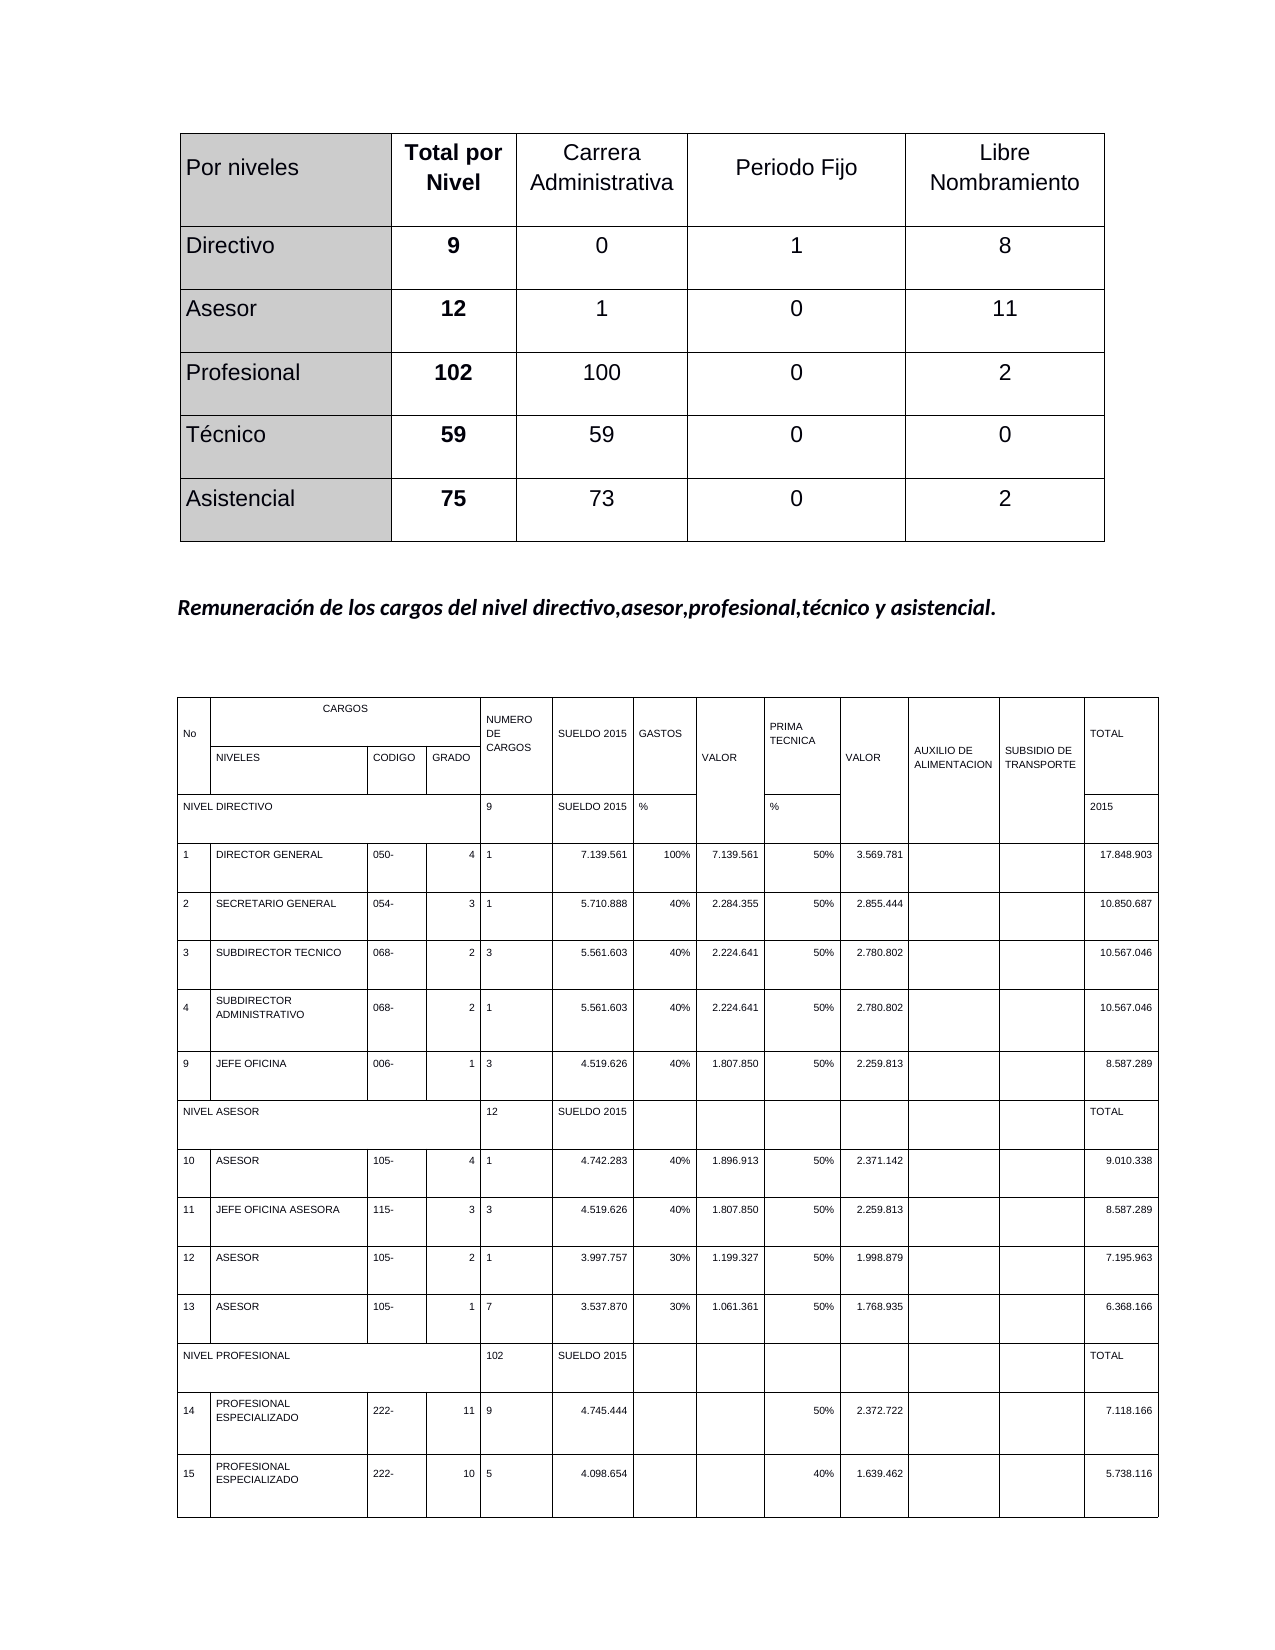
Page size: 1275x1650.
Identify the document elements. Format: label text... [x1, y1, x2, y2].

table_cell [1000, 1052, 1084, 1100]
table_cell [909, 893, 999, 940]
table_cell [1000, 1101, 1084, 1148]
table_cell 40% [634, 941, 696, 989]
table_cell 8.587.289 [1085, 1052, 1158, 1100]
table_cell 1.768.935 [841, 1295, 908, 1343]
table_cell 7.139.561 [697, 844, 764, 891]
table_cell 4.742.283 [553, 1150, 633, 1197]
table_cell 1.807.850 [697, 1052, 764, 1100]
table_cell 2.259.813 [841, 1052, 908, 1100]
table_cell 050- [368, 844, 426, 891]
table_cell 40% [634, 893, 696, 940]
table_cell 3.569.781 [841, 844, 908, 891]
table_cell 105- [368, 1295, 426, 1343]
table_cell 3 [427, 1198, 480, 1246]
table_cell 13 [178, 1295, 210, 1343]
table_cell Libre Nombramiento [906, 134, 1104, 226]
table_cell 0 [906, 416, 1104, 478]
table_cell NIVEL PROFESIONAL [178, 1344, 480, 1392]
table_cell [697, 1455, 764, 1516]
table_cell [909, 990, 999, 1051]
table_cell 5.738.116 [1085, 1455, 1158, 1516]
table_cell 100 [517, 353, 687, 415]
table_cell ASESOR [211, 1247, 367, 1294]
table_cell Técnico [181, 416, 391, 478]
table_header No [178, 698, 210, 794]
table_cell 11 [427, 1393, 480, 1454]
table_header VALOR [697, 698, 764, 843]
table_header SUELDO 2015 [553, 698, 633, 794]
table_cell 50% [765, 1052, 840, 1100]
table_cell 9 [178, 1052, 210, 1100]
table_cell 5.710.888 [553, 893, 633, 940]
table_cell 9 [481, 795, 552, 843]
table_cell CODIGO [368, 747, 426, 794]
table_cell 1.896.913 [697, 1150, 764, 1197]
table_cell 4.098.654 [553, 1455, 633, 1516]
table_cell [841, 1101, 908, 1148]
table_cell 0 [517, 227, 687, 289]
table_cell 1.998.879 [841, 1247, 908, 1294]
table_cell ASESOR [211, 1150, 367, 1197]
table_cell 1.639.462 [841, 1455, 908, 1516]
table_cell 2 [427, 941, 480, 989]
table_cell [1000, 1295, 1084, 1343]
table_cell [765, 1101, 840, 1148]
table_cell 40% [634, 990, 696, 1051]
table_cell [634, 1101, 696, 1148]
table_cell [634, 1455, 696, 1516]
table_cell 11 [178, 1198, 210, 1246]
table_cell 2 [427, 1247, 480, 1294]
table_cell 12 [178, 1247, 210, 1294]
table_cell 2 [906, 353, 1104, 415]
table_cell 3 [178, 941, 210, 989]
table_cell GRADO [427, 747, 480, 794]
table_cell 222- [368, 1393, 426, 1454]
table_cell 115- [368, 1198, 426, 1246]
table_cell 50% [765, 990, 840, 1051]
table_cell 3.537.870 [553, 1295, 633, 1343]
table_cell 15 [178, 1455, 210, 1516]
table_cell Carrera Administrativa [517, 134, 687, 226]
table_cell 10.567.046 [1085, 941, 1158, 989]
table_cell 12 [481, 1101, 552, 1148]
table_cell SUBDIRECTOR TECNICO [211, 941, 367, 989]
table_cell 2.855.444 [841, 893, 908, 940]
table_cell 17.848.903 [1085, 844, 1158, 891]
table_cell 9 [392, 227, 516, 289]
table_cell % [765, 795, 840, 843]
table_cell [697, 1393, 764, 1454]
table_cell Profesional [181, 353, 391, 415]
table_cell 73 [517, 479, 687, 541]
table_header TOTAL [1085, 698, 1158, 794]
table_cell 10.567.046 [1085, 990, 1158, 1051]
table_cell 2.371.142 [841, 1150, 908, 1197]
table_cell 50% [765, 1295, 840, 1343]
table_cell 40% [634, 1052, 696, 1100]
table_cell [909, 844, 999, 891]
table_cell [909, 1247, 999, 1294]
table_cell [909, 1052, 999, 1100]
table_cell 7.118.166 [1085, 1393, 1158, 1454]
table_cell 9 [481, 1393, 552, 1454]
table_cell 59 [517, 416, 687, 478]
table_cell 6.368.166 [1085, 1295, 1158, 1343]
table_cell 10 [178, 1150, 210, 1197]
table_cell 0 [688, 353, 905, 415]
table_cell [1000, 1455, 1084, 1516]
table_cell 2.224.641 [697, 941, 764, 989]
table_cell 40% [634, 1150, 696, 1197]
table_cell NIVEL ASESOR [178, 1101, 480, 1148]
table_header SUBSIDIO DE TRANSPORTE [1000, 698, 1084, 843]
table_cell 068- [368, 990, 426, 1051]
table_cell Asesor [181, 290, 391, 352]
table_cell 2015 [1085, 795, 1158, 843]
table_cell [1000, 990, 1084, 1051]
table_cell 5 [481, 1455, 552, 1516]
table_cell 0 [688, 479, 905, 541]
table_cell [765, 1344, 840, 1392]
table_cell 068- [368, 941, 426, 989]
text Remuneración de los cargos del nivel directivo,asesor,profesional,técnico y asistencial. [177, 593, 1157, 621]
table_cell 50% [765, 893, 840, 940]
table_cell 9.010.338 [1085, 1150, 1158, 1197]
table_cell 10.850.687 [1085, 893, 1158, 940]
table_cell 5.561.603 [553, 990, 633, 1051]
table_header GASTOS [634, 698, 696, 794]
table_header NUMERO DE CARGOS [481, 698, 552, 794]
table_cell 1.061.361 [697, 1295, 764, 1343]
table_cell 102 [481, 1344, 552, 1392]
table_cell 40% [634, 1198, 696, 1246]
table_cell [697, 1344, 764, 1392]
table_cell 50% [765, 941, 840, 989]
table_cell [1000, 893, 1084, 940]
table_cell [909, 1344, 999, 1392]
table_cell 2.224.641 [697, 990, 764, 1051]
table_cell 5.561.603 [553, 941, 633, 989]
table_cell 4.745.444 [553, 1393, 633, 1454]
table_cell 1 [427, 1295, 480, 1343]
table_cell 50% [765, 844, 840, 891]
table_cell 100% [634, 844, 696, 891]
table_cell TOTAL [1085, 1344, 1158, 1392]
table_cell 105- [368, 1150, 426, 1197]
table_cell 50% [765, 1198, 840, 1246]
table_cell Por niveles [181, 134, 391, 226]
table_cell 2.259.813 [841, 1198, 908, 1246]
table_cell [634, 1393, 696, 1454]
table_cell [1000, 1393, 1084, 1454]
table_cell 2.372.722 [841, 1393, 908, 1454]
table_cell 50% [765, 1393, 840, 1454]
table_cell 1 [517, 290, 687, 352]
table_header AUXILIO DE ALIMENTACION [909, 698, 999, 843]
table_cell 7 [481, 1295, 552, 1343]
table_cell 1 [481, 1150, 552, 1197]
table_cell 59 [392, 416, 516, 478]
table_cell ASESOR [211, 1295, 367, 1343]
table_cell [634, 1344, 696, 1392]
table_cell 2 [178, 893, 210, 940]
table_cell 8.587.289 [1085, 1198, 1158, 1246]
table_cell 1 [481, 844, 552, 891]
table_cell 1 [427, 1052, 480, 1100]
table_cell 2.780.802 [841, 990, 908, 1051]
table_cell [1000, 1344, 1084, 1392]
table_cell 4 [178, 990, 210, 1051]
table_cell 50% [765, 1247, 840, 1294]
table_cell JEFE OFICINA [211, 1052, 367, 1100]
table_cell 75 [392, 479, 516, 541]
table_cell 006- [368, 1052, 426, 1100]
table_cell Directivo [181, 227, 391, 289]
table_header CARGOS [211, 698, 480, 746]
table_cell [1000, 1247, 1084, 1294]
table_cell 30% [634, 1247, 696, 1294]
table_cell 1 [481, 1247, 552, 1294]
table_cell 4.519.626 [553, 1052, 633, 1100]
table_cell [1000, 1198, 1084, 1246]
table_cell 3.997.757 [553, 1247, 633, 1294]
table_cell 2.284.355 [697, 893, 764, 940]
table_cell 30% [634, 1295, 696, 1343]
table_cell SECRETARIO GENERAL [211, 893, 367, 940]
table_cell [841, 1344, 908, 1392]
table_cell 1.807.850 [697, 1198, 764, 1246]
table_cell [1000, 941, 1084, 989]
table_cell DIRECTOR GENERAL [211, 844, 367, 891]
table_cell 4 [427, 844, 480, 891]
table_cell 4.519.626 [553, 1198, 633, 1246]
table_cell 2.780.802 [841, 941, 908, 989]
table_cell 1 [481, 990, 552, 1051]
table_cell PROFESIONAL ESPECIALIZADO [211, 1393, 367, 1454]
table_cell [909, 1455, 999, 1516]
table_cell 054- [368, 893, 426, 940]
table_cell 105- [368, 1247, 426, 1294]
table_cell [909, 941, 999, 989]
table_cell NIVEL DIRECTIVO [178, 795, 480, 843]
table_cell 40% [765, 1455, 840, 1516]
table_cell SUELDO 2015 [553, 1101, 633, 1148]
table_header PRIMA TECNICA [765, 698, 840, 794]
table_cell 7.195.963 [1085, 1247, 1158, 1294]
table_cell 0 [688, 290, 905, 352]
table_cell 7.139.561 [553, 844, 633, 891]
table_cell 1 [178, 844, 210, 891]
table_cell SUBDIRECTOR ADMINISTRATIVO [211, 990, 367, 1051]
table_cell [697, 1101, 764, 1148]
table_cell 8 [906, 227, 1104, 289]
table_cell [909, 1393, 999, 1454]
table_cell 102 [392, 353, 516, 415]
table_cell SUELDO 2015 [553, 795, 633, 843]
table_cell 1.199.327 [697, 1247, 764, 1294]
table_cell 50% [765, 1150, 840, 1197]
table_cell Periodo Fijo [688, 134, 905, 226]
table_cell Asistencial [181, 479, 391, 541]
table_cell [211, 1455, 367, 1516]
table_header VALOR [841, 698, 908, 843]
table_cell [909, 1101, 999, 1148]
table_cell TOTAL [1085, 1101, 1158, 1148]
table_cell 3 [427, 893, 480, 940]
table_cell % [634, 795, 696, 843]
table_cell 3 [481, 941, 552, 989]
table_cell 1 [481, 893, 552, 940]
table_cell 3 [481, 1198, 552, 1246]
table_cell 3 [481, 1052, 552, 1100]
table_cell JEFE OFICINA ASESORA [211, 1198, 367, 1246]
table_cell 222- [368, 1455, 426, 1516]
table_cell SUELDO 2015 [553, 1344, 633, 1392]
table_cell NIVELES [211, 747, 367, 794]
table_cell 14 [178, 1393, 210, 1454]
table_cell [909, 1198, 999, 1246]
table_cell [1000, 1150, 1084, 1197]
table_cell [909, 1295, 999, 1343]
table_cell [1000, 844, 1084, 891]
table_cell 4 [427, 1150, 480, 1197]
table_cell 1 [688, 227, 905, 289]
table_cell 12 [392, 290, 516, 352]
table_cell 0 [688, 416, 905, 478]
table_cell [909, 1150, 999, 1197]
table_cell 10 [427, 1455, 480, 1516]
table_cell 2 [427, 990, 480, 1051]
table_cell 2 [906, 479, 1104, 541]
table_cell 11 [906, 290, 1104, 352]
table_cell Total por Nivel [392, 134, 516, 226]
